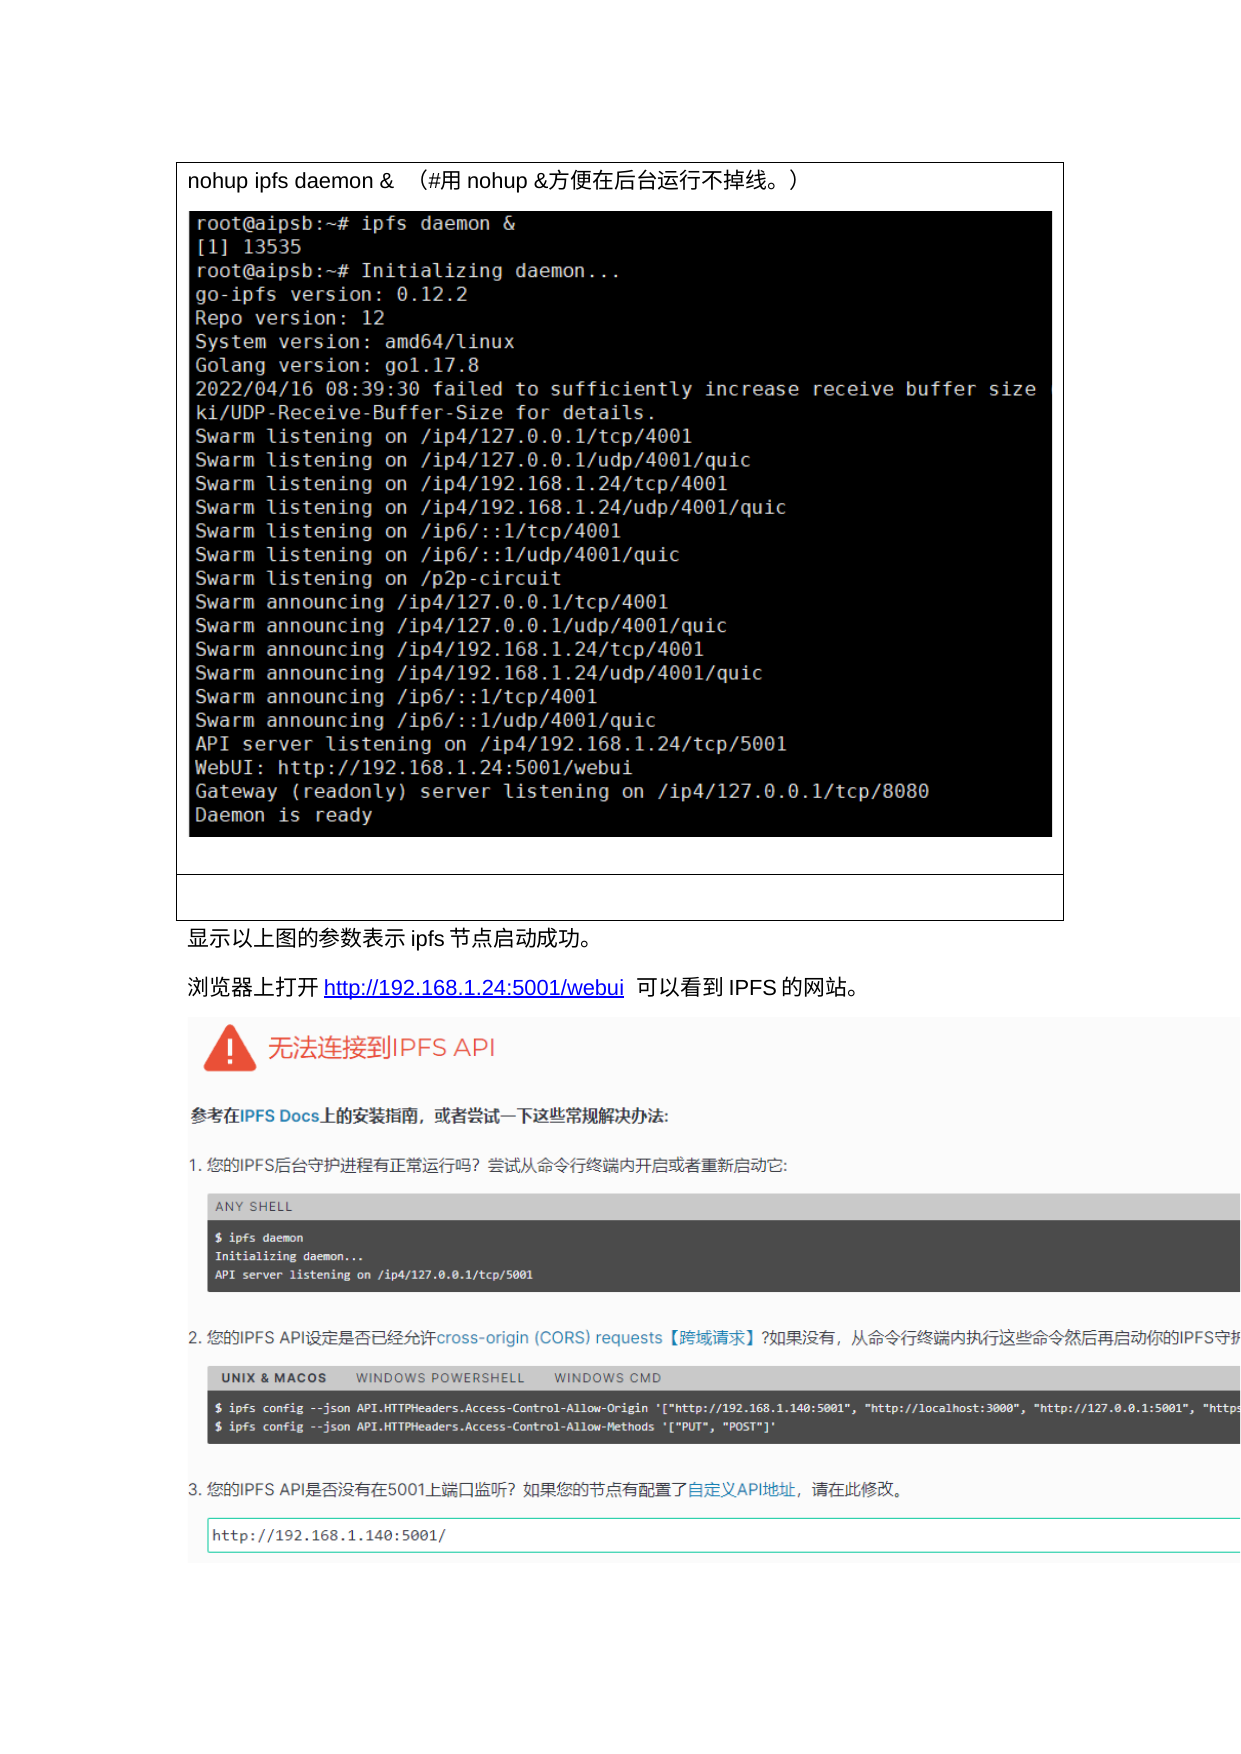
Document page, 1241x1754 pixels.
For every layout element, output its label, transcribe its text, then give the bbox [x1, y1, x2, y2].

table_header nohup ipfs daemon & （#用nohup &方便在后台运行不掉线。） [177, 163, 1063, 874]
picture [187, 1017, 1241, 1563]
table_cell [177, 875, 1063, 920]
list 浏览器上打开 http://192.168.1.24:5001/webui 可以看到IPFS的网站。 [187, 969, 1053, 1002]
picture [187, 211, 1053, 837]
text 显示以上图的参数表示ipfs节点启动成功。 [187, 921, 1053, 953]
